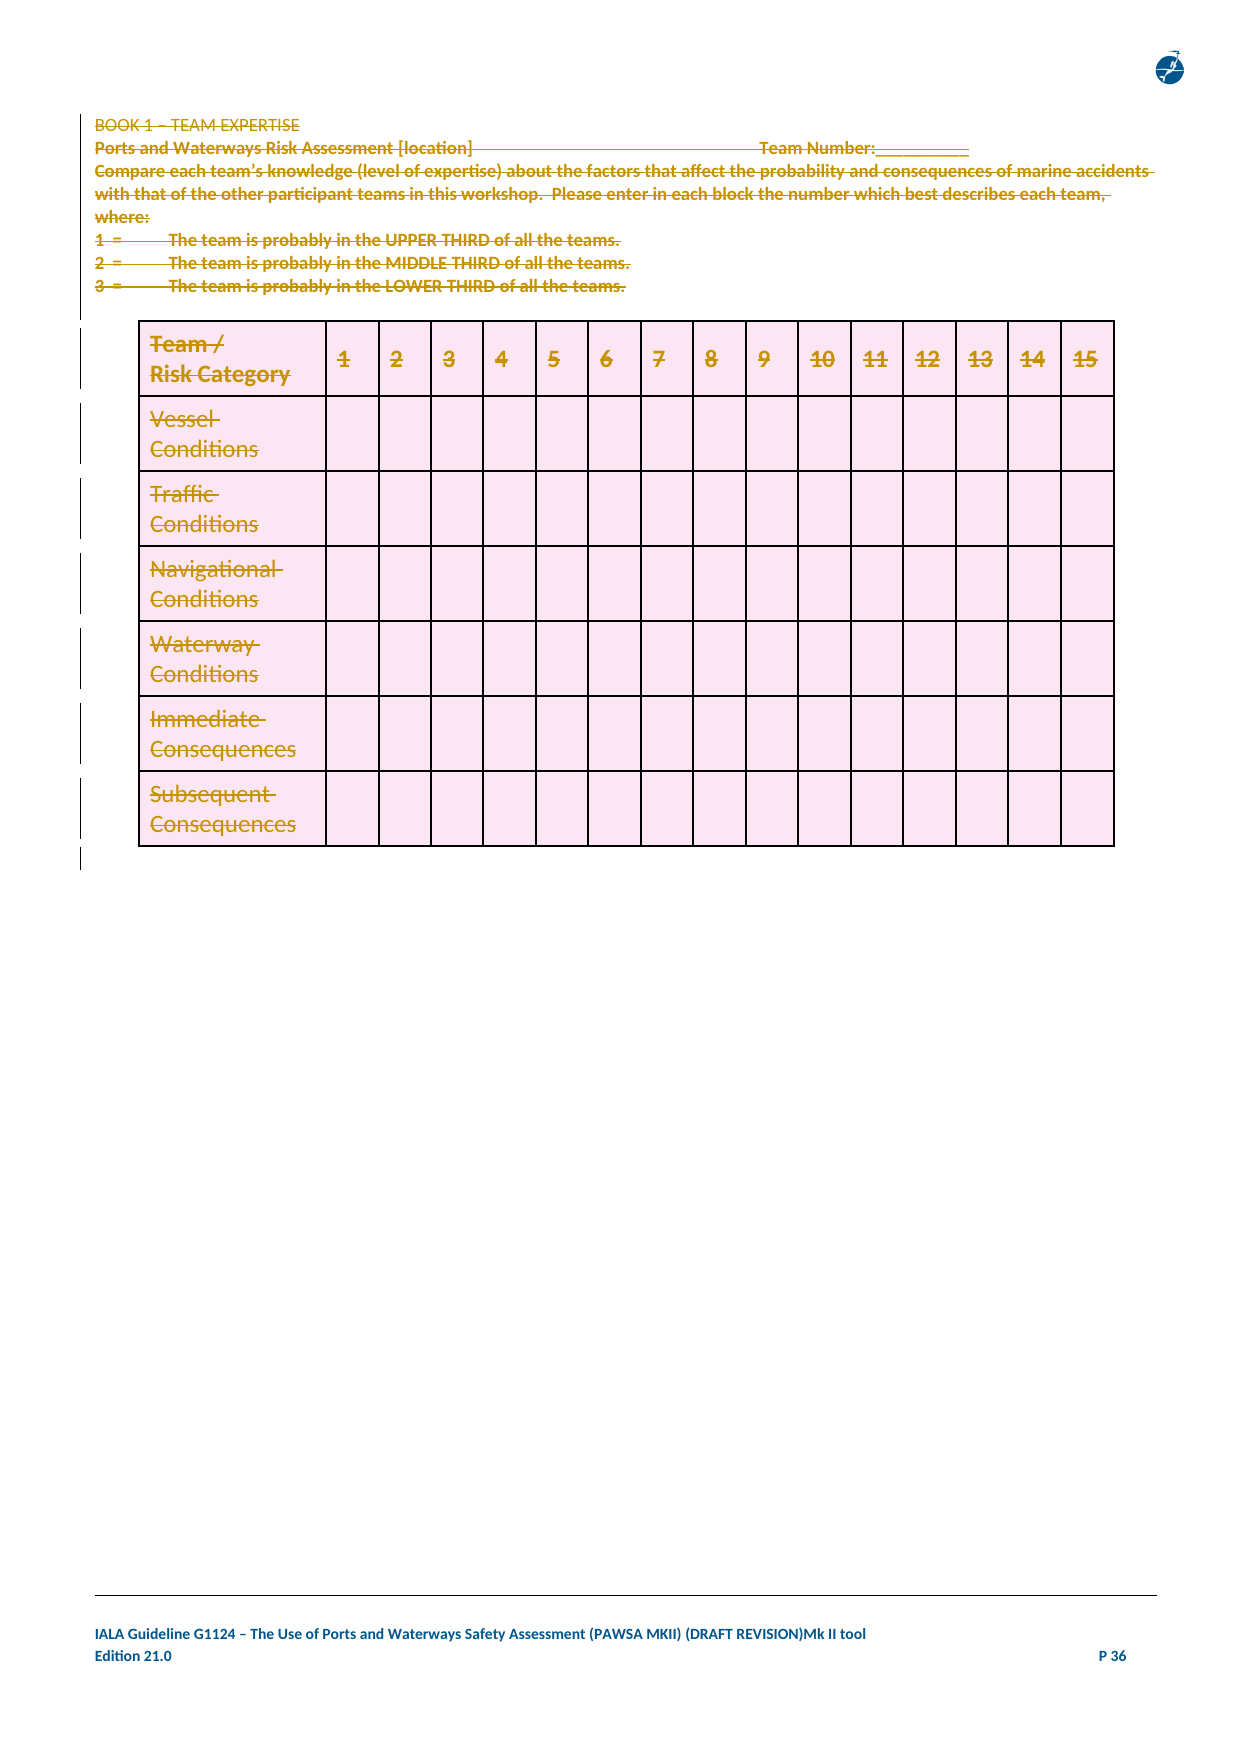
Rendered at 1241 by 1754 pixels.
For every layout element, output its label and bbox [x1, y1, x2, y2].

picture [1124, 0, 1241, 119]
